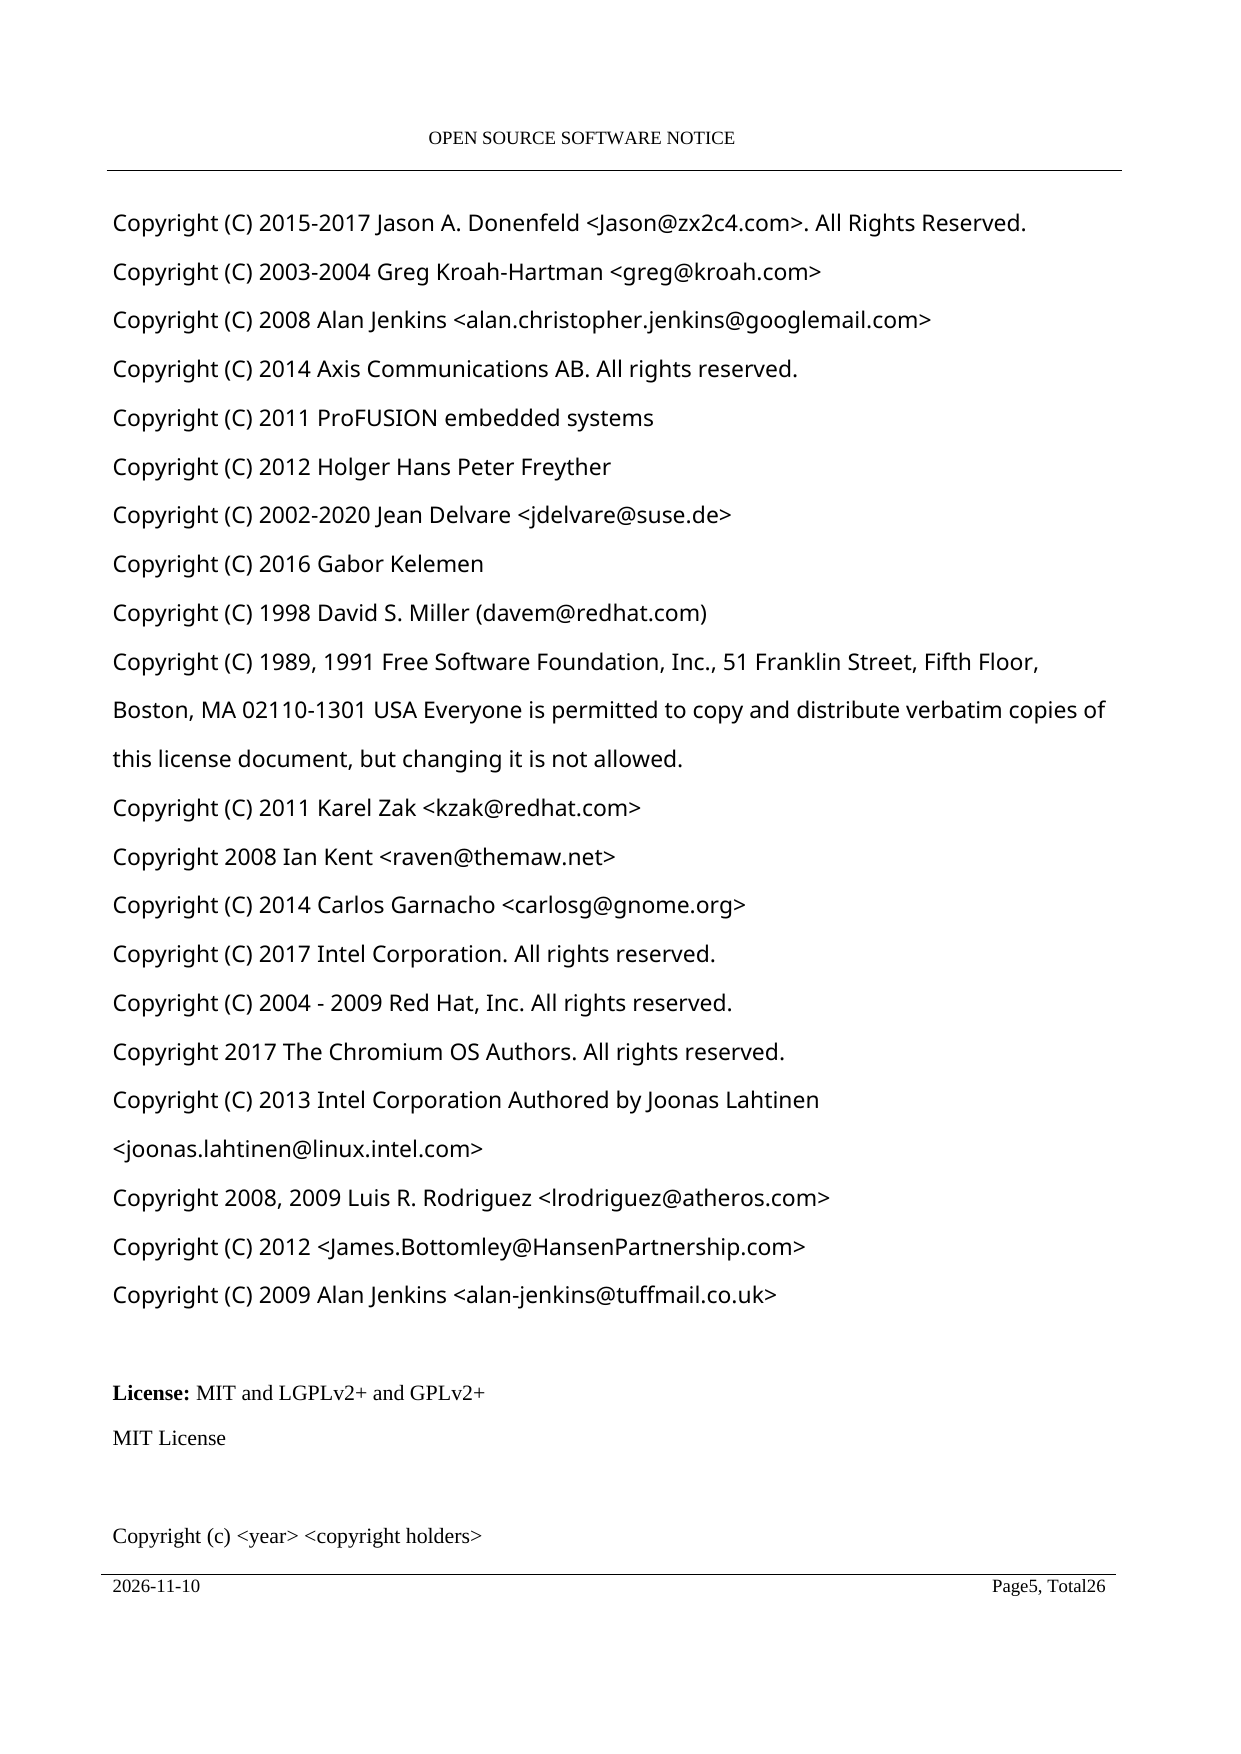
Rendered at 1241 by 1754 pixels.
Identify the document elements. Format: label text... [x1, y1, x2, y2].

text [112, 206, 1128, 1360]
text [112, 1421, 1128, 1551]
text License: MIT and LGPLv2+ and GPLv2+ [112, 1376, 1128, 1409]
